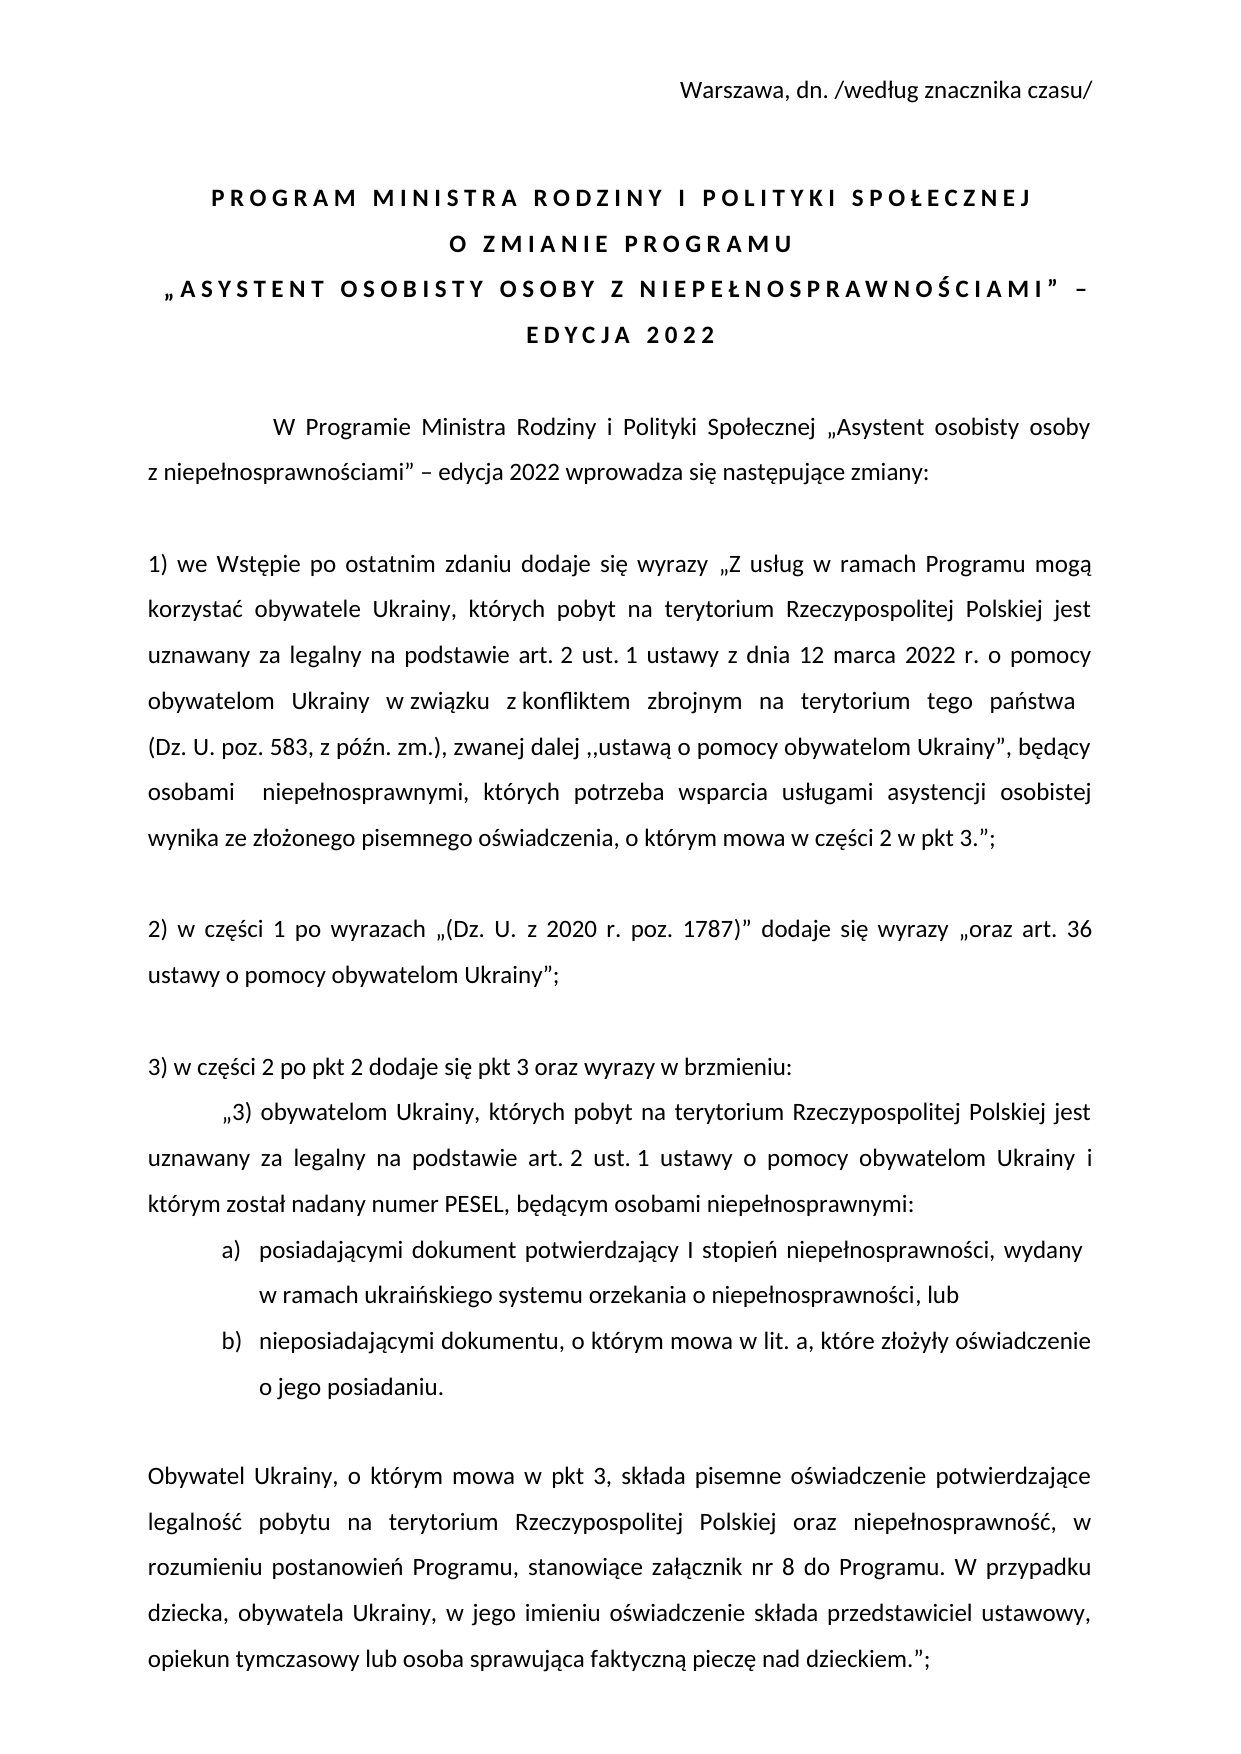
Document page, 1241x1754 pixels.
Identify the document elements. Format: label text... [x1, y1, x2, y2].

list posiadającymi dokument potwierdzający I stopień niepełnosprawności, wydany w ramach ukraińskiego systemu orzekania o niepełnosprawności, lub [221, 1234, 1092, 1310]
text „3) obywatelom Ukrainy, których pobyt na terytorium Rzeczypospolitej Polskiej jest uznawany za legalny na podstawie art. 2 ust. 1 ustawy o pomocy obywatelom Ukrainy i którym został nadany numer PESEL, będącym osobami niepełnosprawnymi: [148, 1097, 1092, 1218]
text W Programie Ministra Rodziny i Polityki Społecznej „Asystent osobisty osoby z niepełnosprawnościami” – edycja 2022 wprowadza się następujące zmiany: [148, 411, 1092, 487]
text Obywatel Ukrainy, o którym mowa w pkt 3, składa pisemne oświadczenie potwierdzające legalność pobytu na terytorium Rzeczypospolitej Polskiej oraz niepełnosprawność, w rozumieniu postanowień Programu, stanowiące załącznik nr 8 do Programu. W przypadku dziecka, obywatela Ukrainy, w jego imieniu oświadczenie składa przedstawiciel ustawowy, opiekun tymczasowy lub osoba sprawująca faktyczną pieczę nad dzieckiem.”; [148, 1460, 1092, 1673]
text Warszawa, dn. /według znacznika czasu/ [148, 74, 1092, 104]
text 3) w części 2 po pkt 2 dodaje się pkt 3 oraz wyrazy w brzmieniu: [148, 1051, 1092, 1081]
text „AsySTENT OSOBISTY OSOBY Z NIEPEŁNOSPRAWNOŚCIAMI” – EDYCJA 2022 [148, 273, 1092, 350]
text PROGRAM Ministra Rodziny i Polityki Społecznej o ZMIANIE Programu [148, 182, 1092, 258]
text 2) w części 1 po wyrazach „(Dz. U. z 2020 r. poz. 1787)” dodaje się wyrazy „oraz art. 36 ustawy o pomocy obywatelom Ukrainy”; [148, 914, 1092, 990]
list nieposiadającymi dokumentu, o którym mowa w lit. a, które złożyły oświadczenie o jego posiadaniu. [221, 1325, 1092, 1401]
text 1) we Wstępie po ostatnim zdaniu dodaje się wyrazy „Z usług w ramach Programu mogą korzystać obywatele Ukrainy, których pobyt na terytorium Rzeczypospolitej Polskiej jest uznawany za legalny na podstawie art. 2 ust. 1 ustawy z dnia 12 marca 2022 r. o pomocy obywatelom Ukrainy w związku z konfliktem zbrojnym na terytorium tego państwa (Dz. U. poz. 583, z późn. zm.), zwanej dalej ,,ustawą o pomocy obywatelom Ukrainy”, będący osobami niepełnosprawnymi, których potrzeba wsparcia usługami asystencji osobistej wynika ze złożonego pisemnego oświadczenia, o którym mowa w części 2 w pkt 3.”; [148, 548, 1092, 853]
